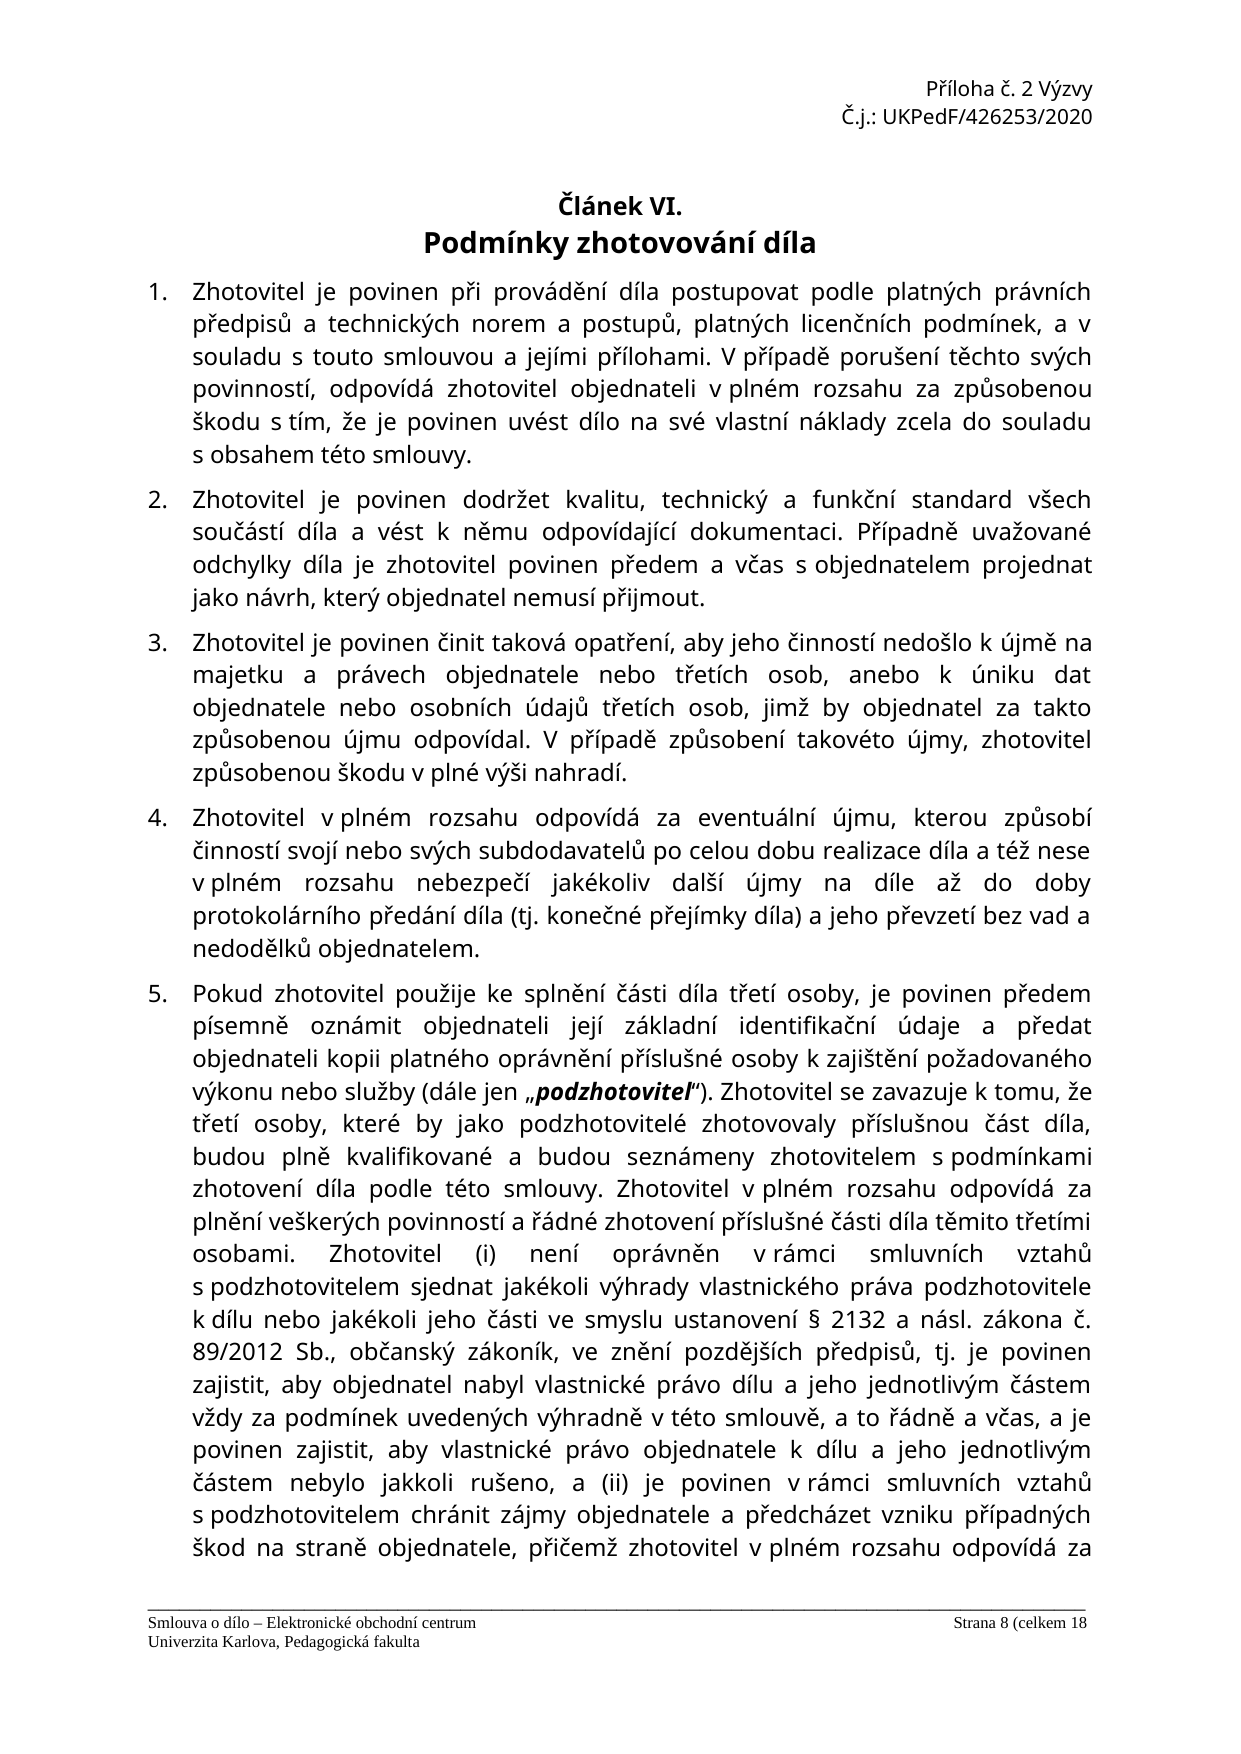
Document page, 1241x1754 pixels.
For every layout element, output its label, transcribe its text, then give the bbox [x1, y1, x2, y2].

list Zhotovitel je povinen činit taková opatření, aby jeho činností nedošlo k újmě na majetku a právech objednatele nebo třetích osob, anebo k úniku dat objednatele nebo osobních údajů třetích osob, jimž by objednatel za takto způsobenou újmu odpovídal. V případě způsobení takovéto újmy, zhotovitel způsobenou škodu v plné výši nahradí. [148, 625, 1093, 788]
subtitle Podmínky zhotovování díla [148, 222, 1093, 262]
list Zhotovitel v plném rozsahu odpovídá za eventuální újmu, kterou způsobí činností svojí nebo svých subdodavatelů po celou dobu realizace díla a též nese v plném rozsahu nebezpečí jakékoliv další újmy na díle až do doby protokolárního předání díla (tj. konečné přejímky díla) a jeho převzetí bez vad a nedodělků objednatelem. [148, 801, 1093, 964]
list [148, 976, 1093, 1563]
text Článek VI. [148, 188, 1093, 222]
list Zhotovitel je povinen dodržet kvalitu, technický a funkční standard všech součástí díla a vést k němu odpovídající dokumentaci. Případně uvažované odchylky díla je zhotovitel povinen předem a včas s objednatelem projednat jako návrh, který objednatel nemusí přijmout. [148, 482, 1093, 613]
list Zhotovitel je povinen při provádění díla postupovat podle platných právních předpisů a technických norem a postupů, platných licenčních podmínek, a v souladu s touto smlouvou a jejími přílohami. V případě porušení těchto svých povinností, odpovídá zhotovitel objednateli v plném rozsahu za způsobenou škodu s tím, že je povinen uvést dílo na své vlastní náklady zcela do souladu s obsahem této smlouvy. [148, 274, 1093, 470]
